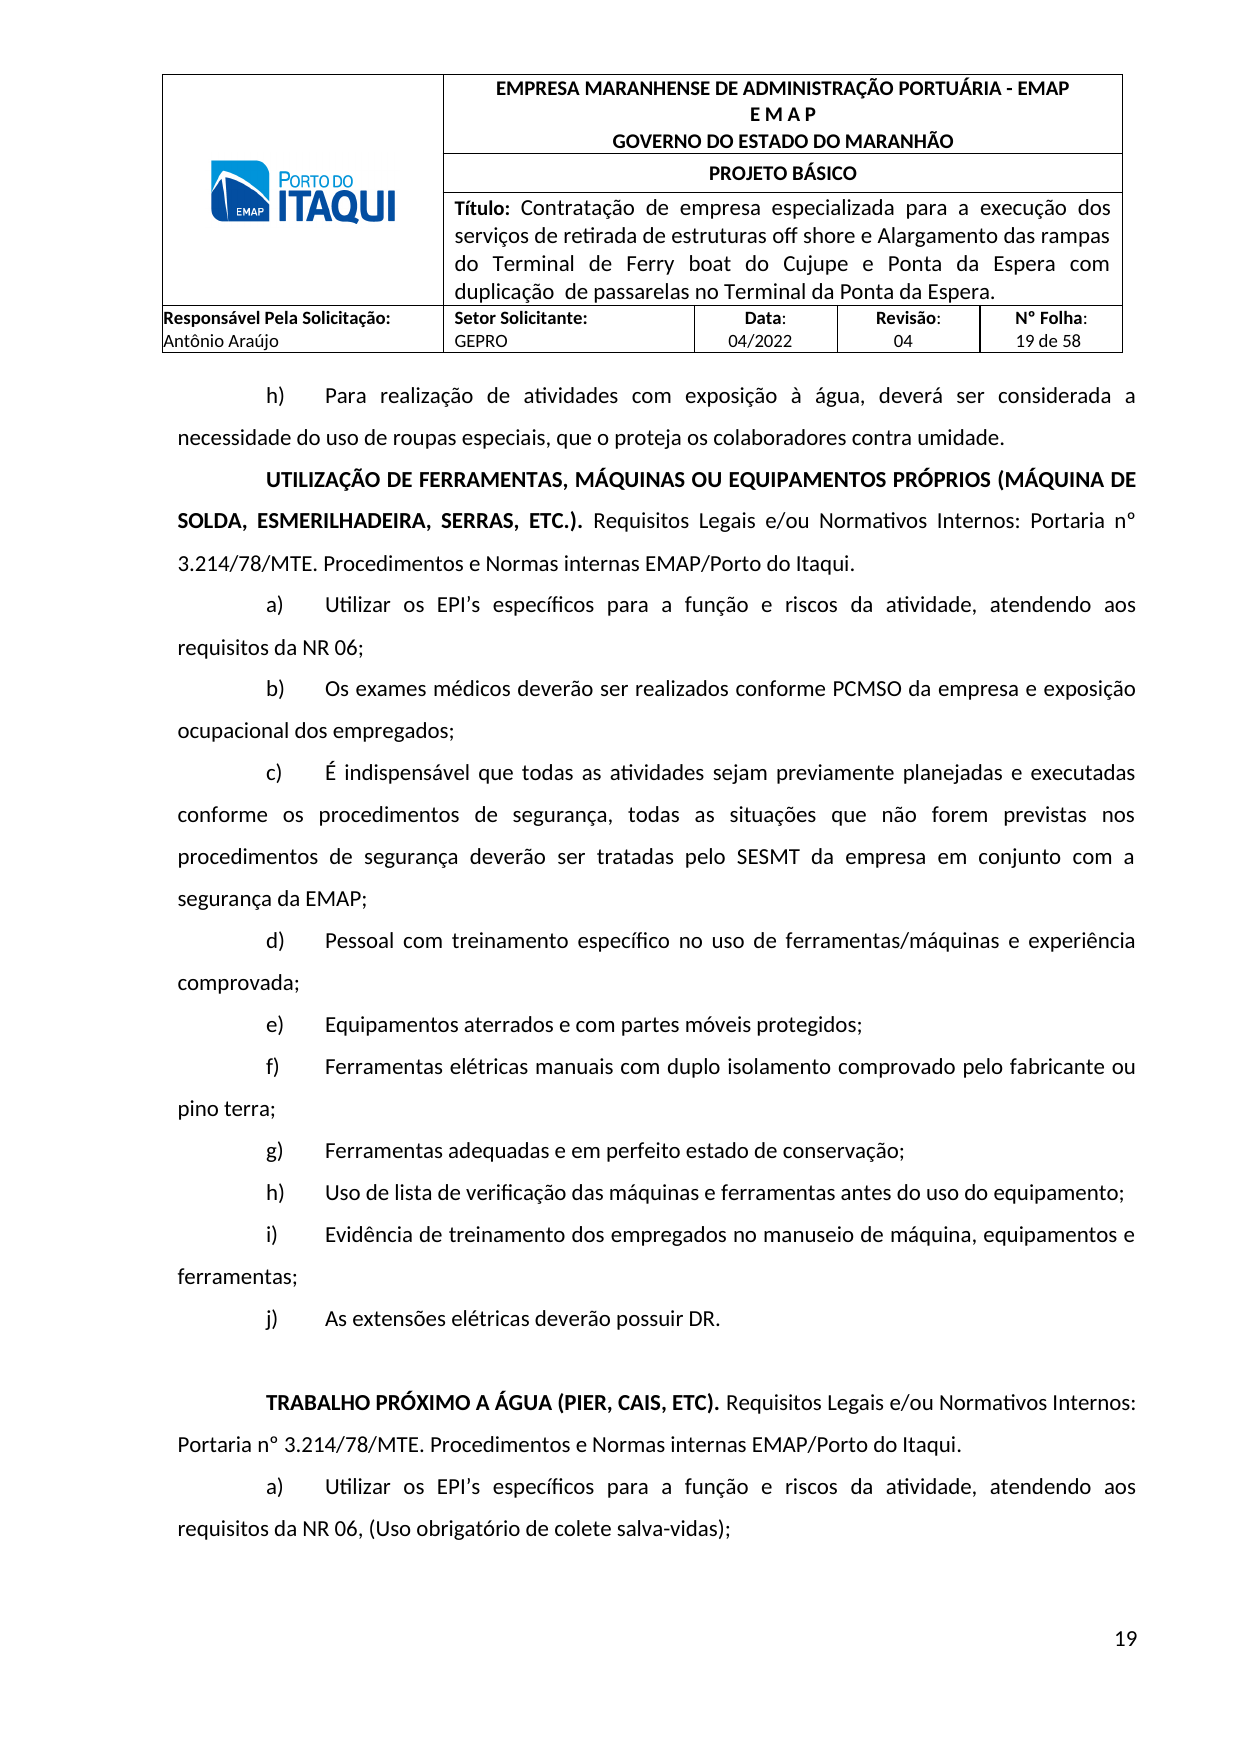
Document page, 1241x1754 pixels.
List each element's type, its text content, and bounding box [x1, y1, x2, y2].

list Utilizar os EPI’s específicos para a função e riscos da atividade, atendendo aos requisitos da NR 06; [177, 591, 1137, 661]
list Evidência de treinamento dos empregados no manuseio de máquina, equipamentos e ferramentas; [177, 1220, 1137, 1290]
list Para realização de atividades com exposição à água, deverá ser considerada a necessidade do uso de roupas especiais, que o proteja os colaboradores contra umidade. [177, 381, 1137, 451]
list Pessoal com treinamento específico no uso de ferramentas/máquinas e experiência comprovada; [177, 926, 1137, 996]
text TRABALHO PRÓXIMO A ÁGUA (PIER, CAIS, ETC). Requisitos Legais e/ou Normativos Internos: Portaria nº 3.214/78/MTE. Procedimentos e Normas internas EMAP/Porto do Itaqui. [177, 1388, 1137, 1458]
list As extensões elétricas deverão possuir DR. [177, 1304, 1137, 1332]
list Uso de lista de verificação das máquinas e ferramentas antes do uso do equipamento; [177, 1178, 1137, 1206]
list Os exames médicos deverão ser realizados conforme PCMSO da empresa e exposição ocupacional dos empregados; [177, 674, 1137, 744]
list Equipamentos aterrados e com partes móveis protegidos; [177, 1010, 1137, 1038]
list Ferramentas adequadas e em perfeito estado de conservação; [177, 1136, 1137, 1164]
picture [205, 152, 401, 228]
list Ferramentas elétricas manuais com duplo isolamento comprovado pelo fabricante ou pino terra; [177, 1052, 1137, 1122]
list Utilizar os EPI’s específicos para a função e riscos da atividade, atendendo aos requisitos da NR 06, (Uso obrigatório de colete salva-vidas); [177, 1472, 1137, 1542]
text UTILIZAÇÃO DE FERRAMENTAS, MÁQUINAS OU EQUIPAMENTOS PRÓPRIOS (MÁQUINA DE SOLDA, ESMERILHADEIRA, SERRAS, ETC.). Requisitos Legais e/ou Normativos Internos: Portaria nº 3.214/78/MTE. Procedimentos e Normas internas EMAP/Porto do Itaqui. [177, 465, 1137, 577]
list É indispensável que todas as atividades sejam previamente planejadas e executadas conforme os procedimentos de segurança, todas as situações que não forem previstas nos procedimentos de segurança deverão ser tratadas pelo SESMT da empresa em conjunto com a segurança da EMAP; [177, 758, 1137, 912]
